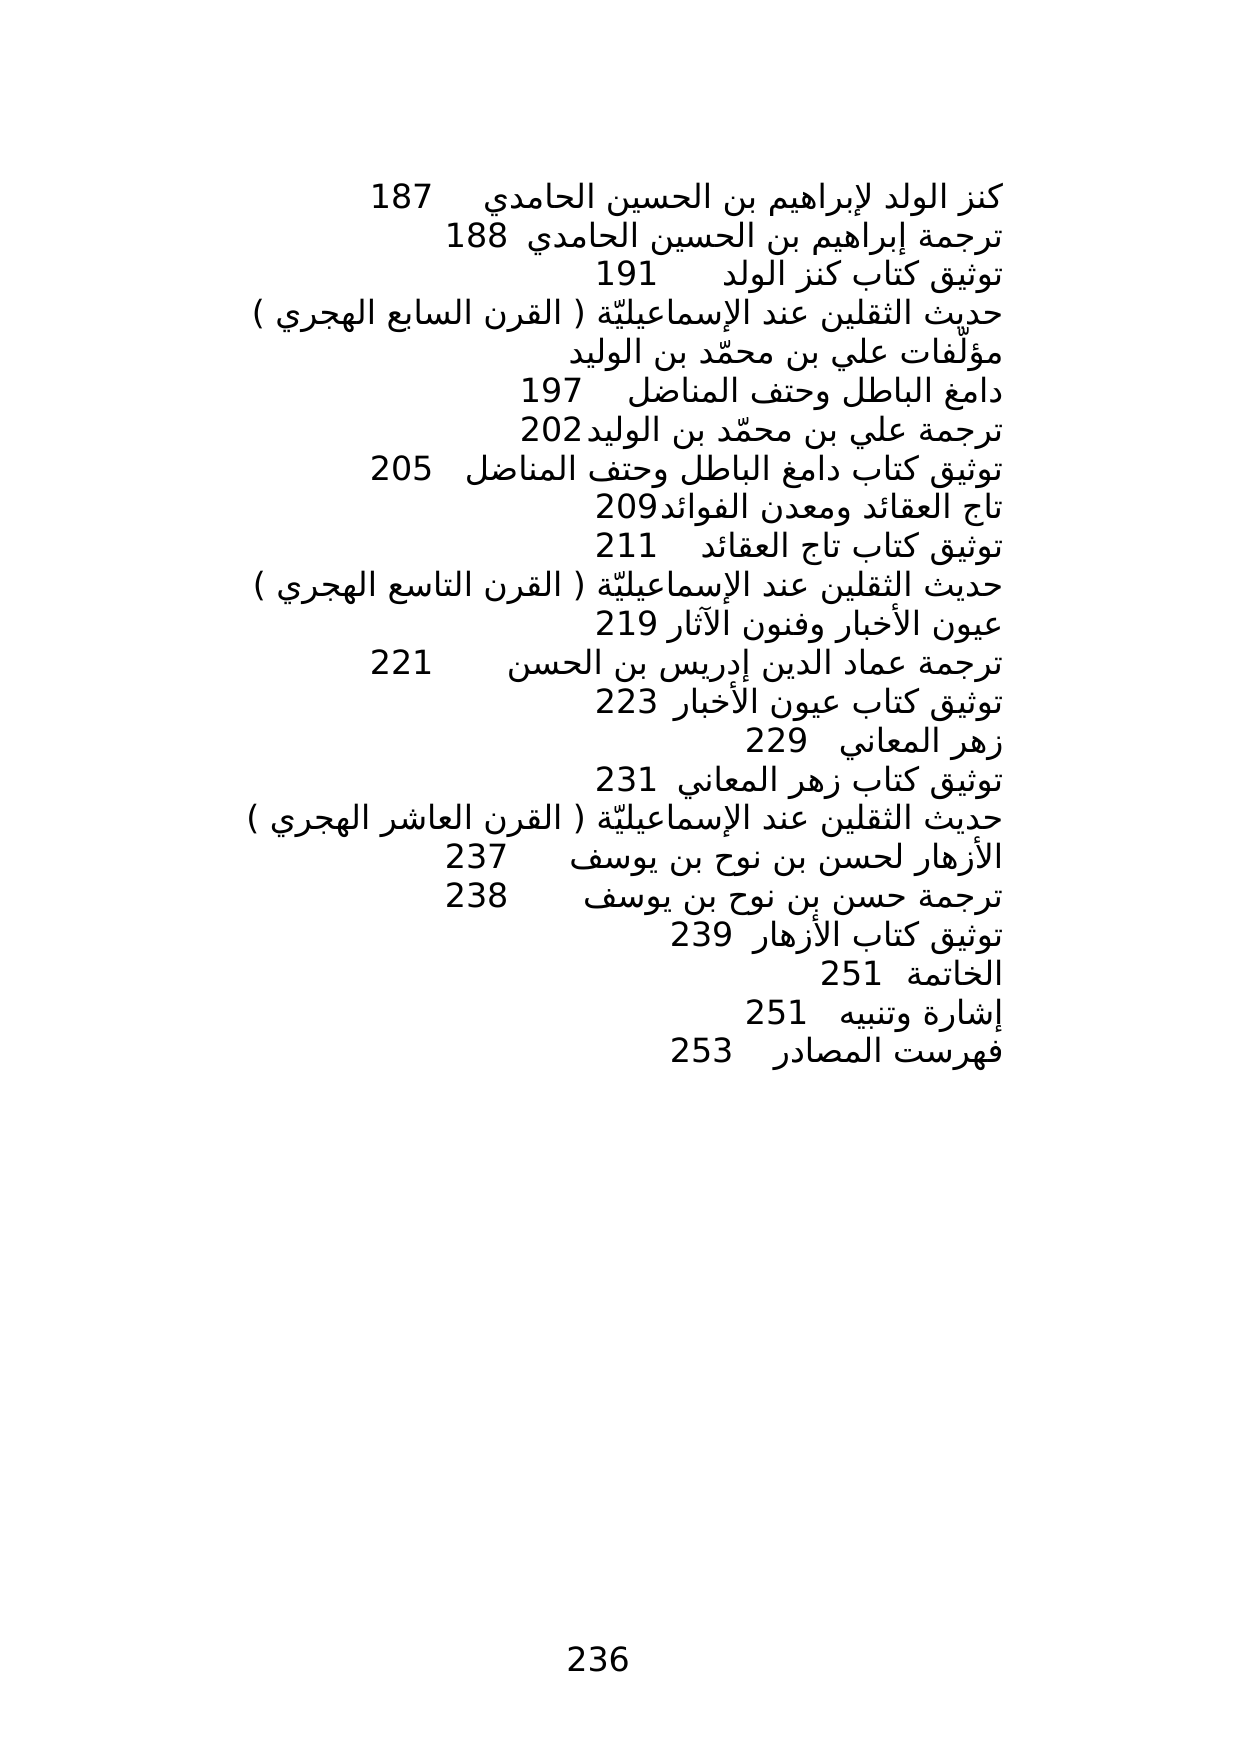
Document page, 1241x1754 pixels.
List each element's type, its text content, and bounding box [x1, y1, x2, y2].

text حديث الثقلين عند الإسماعيليّة ( القرن السابع الهجري ) [222, 294, 1033, 333]
text عيون الأخبار وفنون الآثار 219 [222, 604, 1033, 643]
text تاج العقائد ومعدن الفوائد 209 [222, 488, 1033, 527]
text ترجمة حسن بن نوح بن يوسف 238 [222, 877, 1033, 915]
text توثيق كتاب الأزهار 239 [222, 915, 1033, 954]
text فهرست المصادر 253 [222, 1032, 1033, 1071]
text كنز الولد لإبراهيم بن الحسين الحامدي 187 [222, 177, 1033, 216]
text ترجمة علي بن محمّد بن الوليد 202 [222, 410, 1033, 449]
text توثيق كتاب زهر المعاني 231 [222, 760, 1033, 799]
text زهر المعاني 229 [222, 721, 1033, 760]
text ترجمة عماد الدين إدريس بن الحسن 221 [222, 643, 1033, 682]
text توثيق كتاب كنز الولد 191 [222, 255, 1033, 294]
text توثيق كتاب تاج العقائد 211 [222, 527, 1033, 566]
text دامغ الباطل وحتف المناضل 197 [222, 371, 1033, 410]
text ترجمة إبراهيم بن الحسين الحامدي 188 [222, 216, 1033, 255]
text مؤلّفات علي بن محمّد بن الوليد [222, 333, 1033, 371]
text توثيق كتاب عيون الأخبار 223 [222, 682, 1033, 721]
text حديث الثقلين عند الإسماعيليّة ( القرن التاسع الهجري ) [222, 566, 1033, 604]
text الأزهار لحسن بن نوح بن يوسف 237 [222, 838, 1033, 877]
text حديث الثقلين عند الإسماعيليّة ( القرن العاشر الهجري ) [222, 799, 1033, 838]
text الخاتمة 251 [222, 954, 1033, 993]
text إشارة وتنبيه 251 [222, 993, 1033, 1032]
text توثيق كتاب دامغ الباطل وحتف المناضل 205 [222, 449, 1033, 488]
